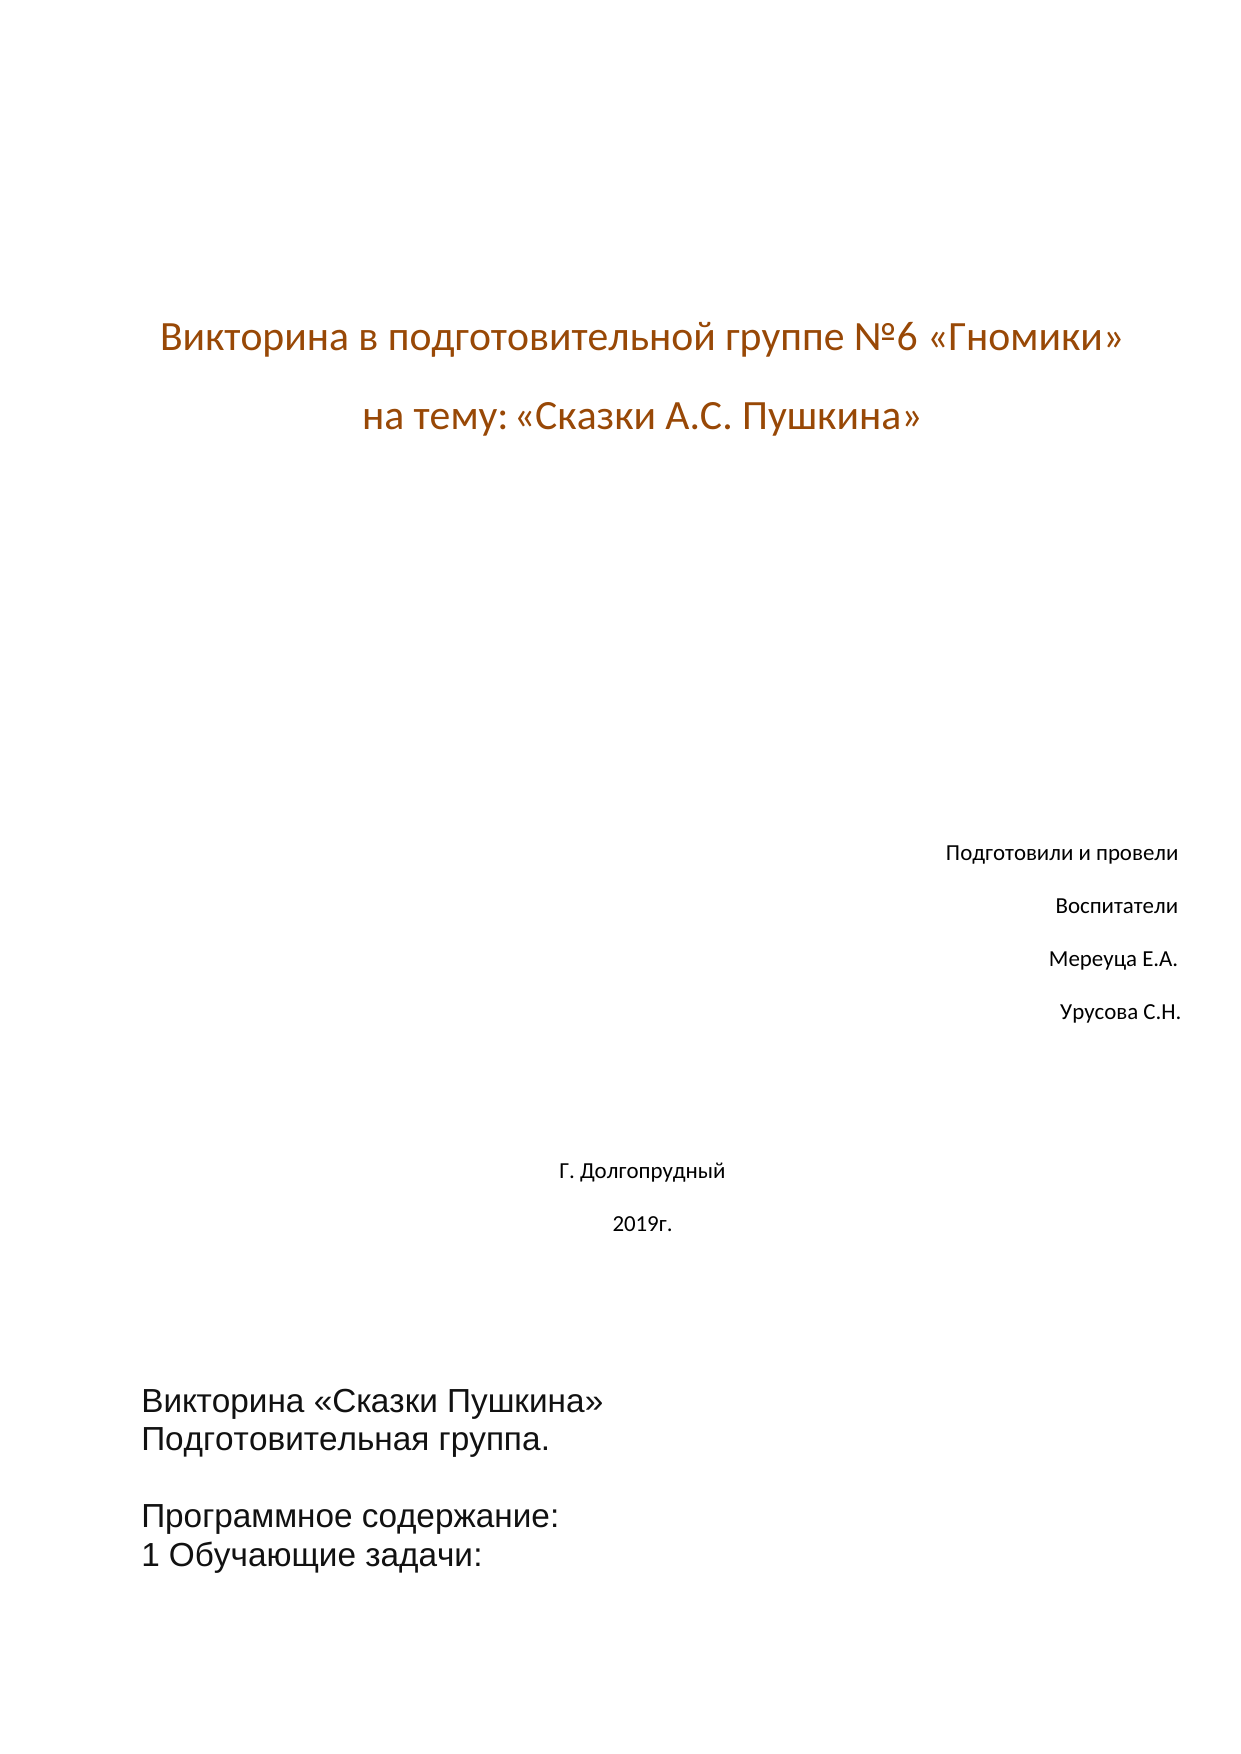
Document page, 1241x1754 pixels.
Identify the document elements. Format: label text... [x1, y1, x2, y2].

text Мереуца Е.А. [103, 944, 1181, 972]
text на тему: «Сказки А.С. Пушкина» [103, 389, 1181, 439]
text 2019г. [103, 1209, 1181, 1237]
text Подготовили и провели [103, 838, 1181, 866]
text Подготовительная группа. [103, 1419, 1181, 1458]
text Викторина «Сказки Пушкина» [103, 1381, 1181, 1419]
text Викторина в подготовительной группе №6 «Гномики» [103, 309, 1181, 360]
text Программное содержание: [103, 1496, 1181, 1535]
text Воспитатели [103, 891, 1181, 919]
text Г. Долгопрудный [103, 1156, 1181, 1184]
text 1 Обучающие задачи: [103, 1535, 1181, 1573]
text Урусова С.Н. [103, 997, 1181, 1025]
